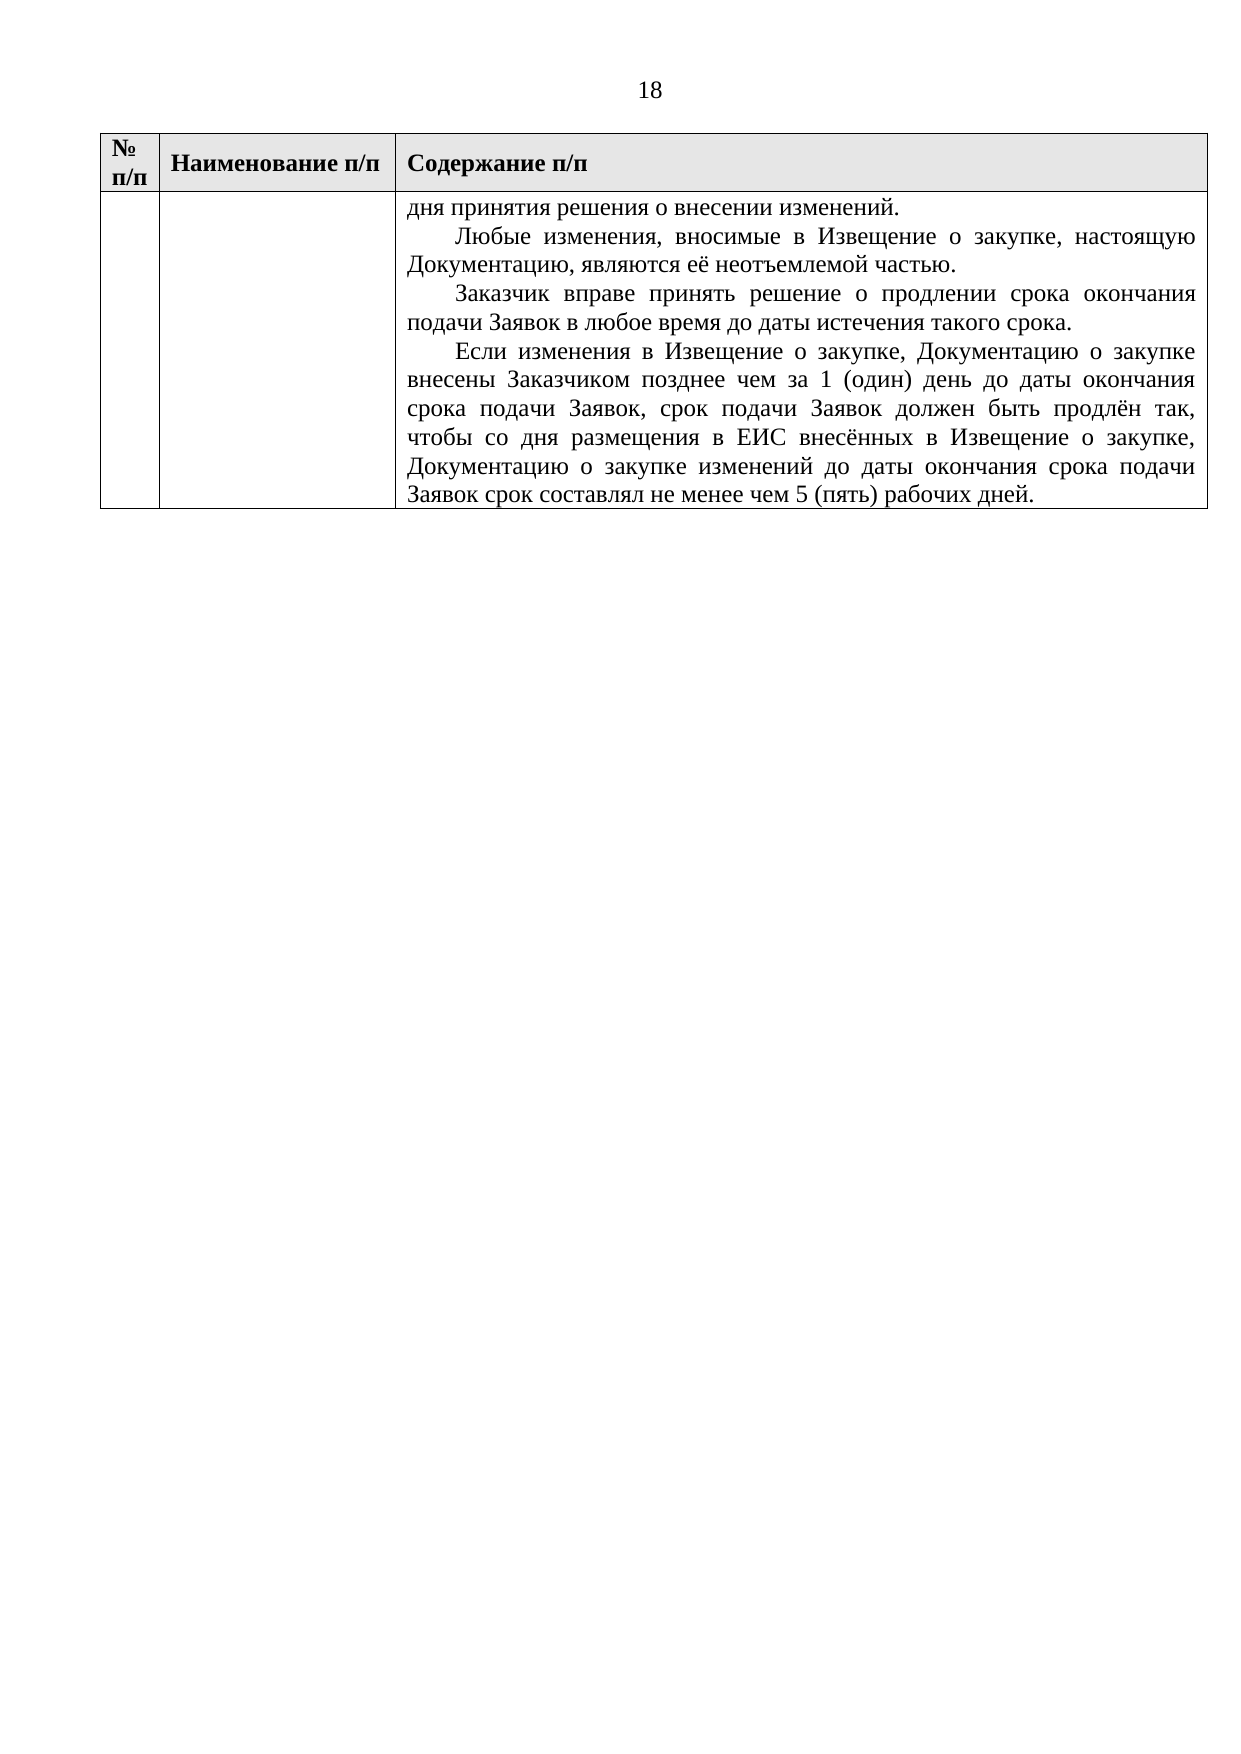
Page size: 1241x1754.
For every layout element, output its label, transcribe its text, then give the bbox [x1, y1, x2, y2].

table_header Содержание п/п [396, 134, 1207, 191]
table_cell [396, 192, 1207, 508]
table_cell [101, 192, 159, 508]
table_header № п/п [101, 134, 159, 191]
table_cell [160, 192, 395, 508]
table_header Наименование п/п [160, 134, 395, 191]
